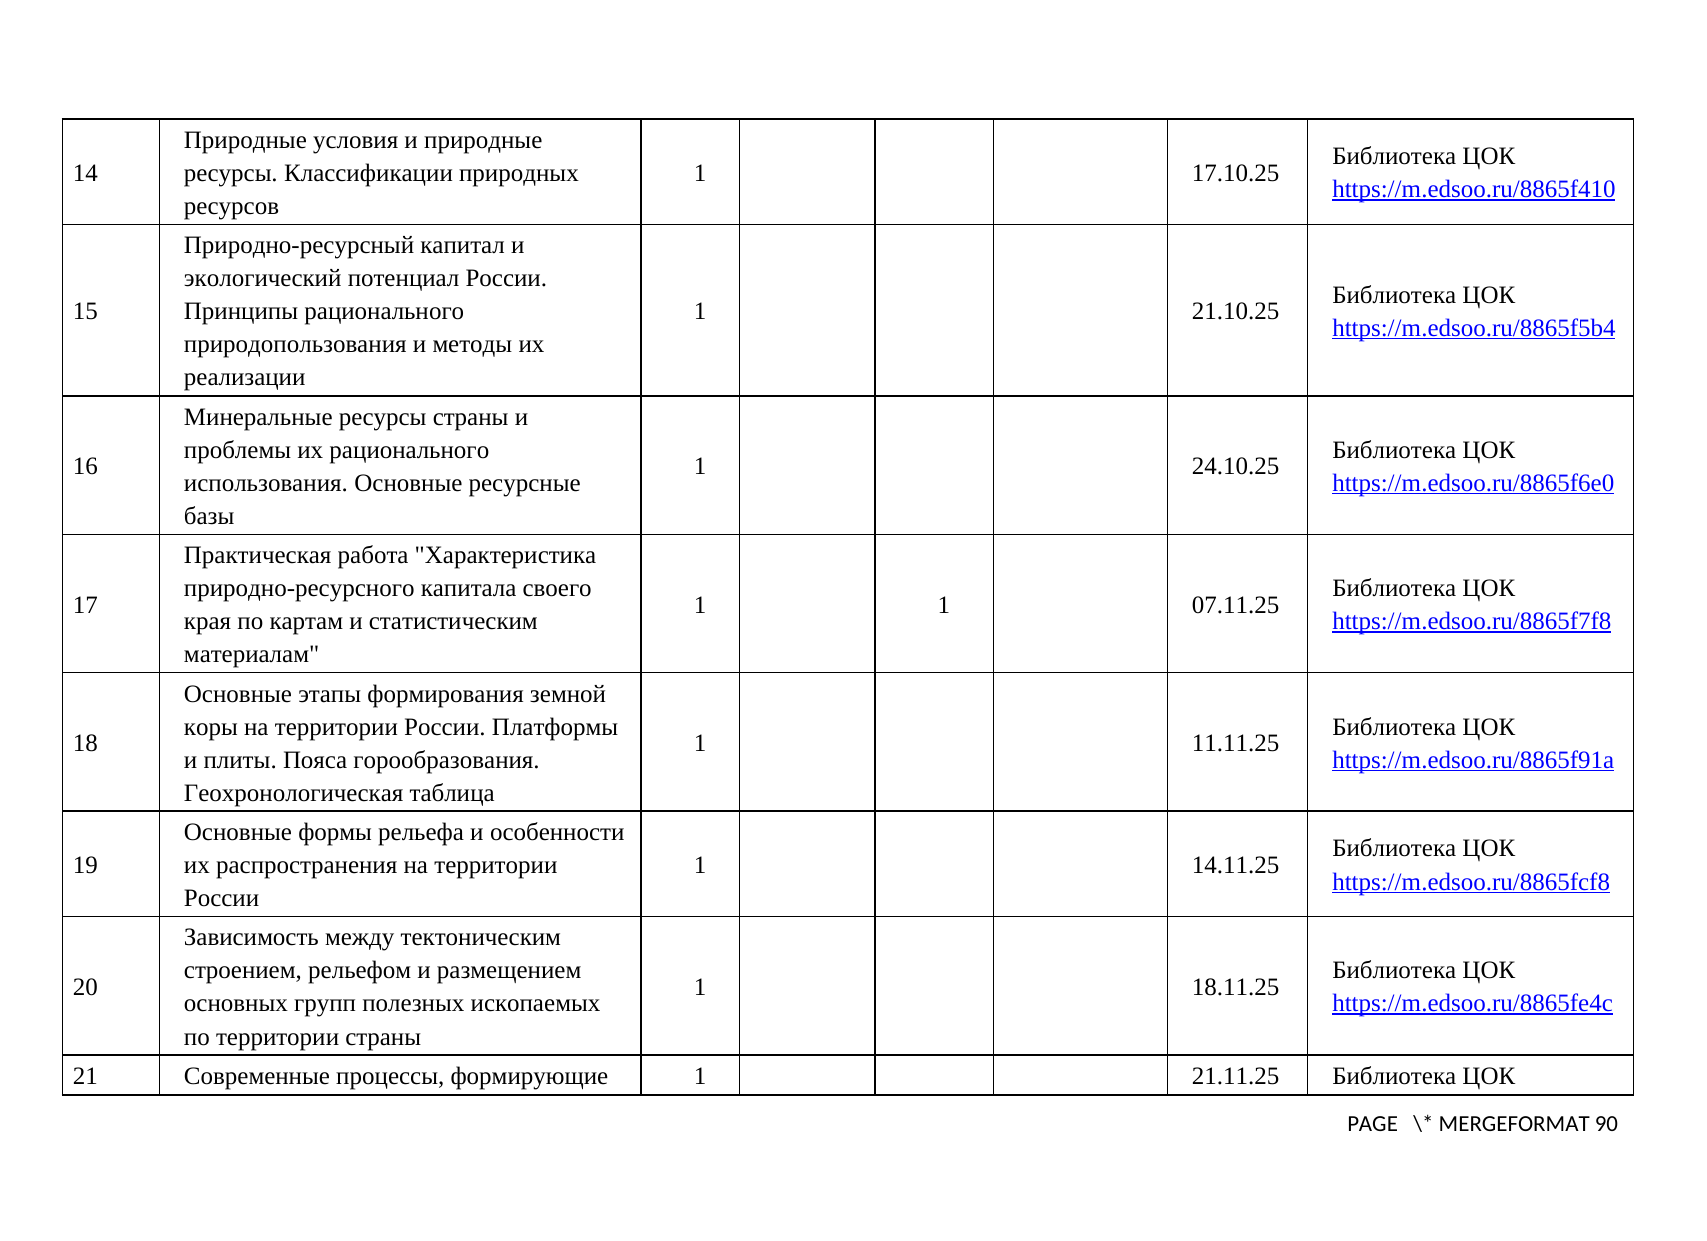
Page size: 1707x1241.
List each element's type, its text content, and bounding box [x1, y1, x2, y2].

table_cell 19 [63, 812, 159, 916]
table_cell Библиотека ЦОК https://m.edsoo.ru/8865f410 [1308, 120, 1633, 223]
table_cell Основные формы рельефа и особенности их распространения на территории России [160, 812, 640, 916]
table_cell 21.11.25 [1168, 1056, 1307, 1094]
table_cell [740, 812, 874, 916]
table_cell 11.11.25 [1168, 673, 1307, 810]
table_cell 21.10.25 [1168, 225, 1307, 395]
table_cell Библиотека ЦОК https://m.edsoo.ru/8865fcf8 [1308, 812, 1633, 916]
table_cell Основные этапы формирования земной коры на территории России. Платформы и плиты. Пояса горообразования. Геохронологическая таблица [160, 673, 640, 810]
table_cell 1 [642, 120, 739, 223]
table_cell 24.10.25 [1168, 397, 1307, 533]
table_cell [876, 917, 993, 1054]
table_cell [740, 535, 874, 672]
table_cell [740, 120, 874, 223]
table_cell 1 [876, 535, 993, 672]
table_cell [994, 673, 1167, 810]
table_cell Зависимость между тектоническим строением, рельефом и размещением основных групп полезных ископаемых по территории страны [160, 917, 640, 1054]
table_cell [876, 1056, 993, 1094]
table_cell 1 [642, 673, 739, 810]
table_cell [994, 225, 1167, 395]
table_cell Природные условия и природные ресурсы. Классификации природных ресурсов [160, 120, 640, 223]
table_cell Библиотека ЦОК https://m.edsoo.ru/8865f5b4 [1308, 225, 1633, 395]
table_cell [740, 1056, 874, 1094]
table_cell [994, 120, 1167, 223]
table_cell [876, 397, 993, 533]
table_cell Библиотека ЦОК https://m.edsoo.ru/8865fe4c [1308, 917, 1633, 1054]
table_cell [994, 397, 1167, 533]
table_cell Практическая работа "Характеристика природно-ресурсного капитала своего края по картам и статистическим материалам" [160, 535, 640, 672]
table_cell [160, 1056, 640, 1094]
table_cell 1 [642, 535, 739, 672]
table_cell 07.11.25 [1168, 535, 1307, 672]
table_cell 14.11.25 [1168, 812, 1307, 916]
table_cell [740, 225, 874, 395]
table_cell [876, 673, 993, 810]
table_cell 1 [642, 917, 739, 1054]
table_cell 18 [63, 673, 159, 810]
table_cell [876, 120, 993, 223]
table_cell [994, 1056, 1167, 1094]
table_cell [740, 397, 874, 533]
table_cell [876, 812, 993, 916]
table_cell [994, 812, 1167, 916]
table_cell 14 [63, 120, 159, 223]
table_cell 16 [63, 397, 159, 533]
table_cell 17.10.25 [1168, 120, 1307, 223]
table_cell [740, 673, 874, 810]
table_cell 15 [63, 225, 159, 395]
table_cell Минеральные ресурсы страны и проблемы их рационального использования. Основные ресурсные базы [160, 397, 640, 533]
table_cell Библиотека ЦОК https://m.edsoo.ru/8865f6e0 [1308, 397, 1633, 533]
table_cell [994, 917, 1167, 1054]
table_cell [740, 917, 874, 1054]
table_cell [994, 535, 1167, 672]
table_cell 1 [642, 812, 739, 916]
table_cell Природно-ресурсный капитал и экологический потенциал России. Принципы рационального природопользования и методы их реализации [160, 225, 640, 395]
table_cell Библиотека ЦОК https://m.edsoo.ru/8865f7f8 [1308, 535, 1633, 672]
table_cell 1 [642, 1056, 739, 1094]
table_cell Библиотека ЦОК https://m.edsoo.ru/8865f91a [1308, 673, 1633, 810]
table_cell 21 [63, 1056, 159, 1094]
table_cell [1308, 1056, 1633, 1094]
table_cell 17 [63, 535, 159, 672]
table_cell 18.11.25 [1168, 917, 1307, 1054]
table_cell 1 [642, 225, 739, 395]
table_cell 1 [642, 397, 739, 533]
table_cell 20 [63, 917, 159, 1054]
table_cell [876, 225, 993, 395]
